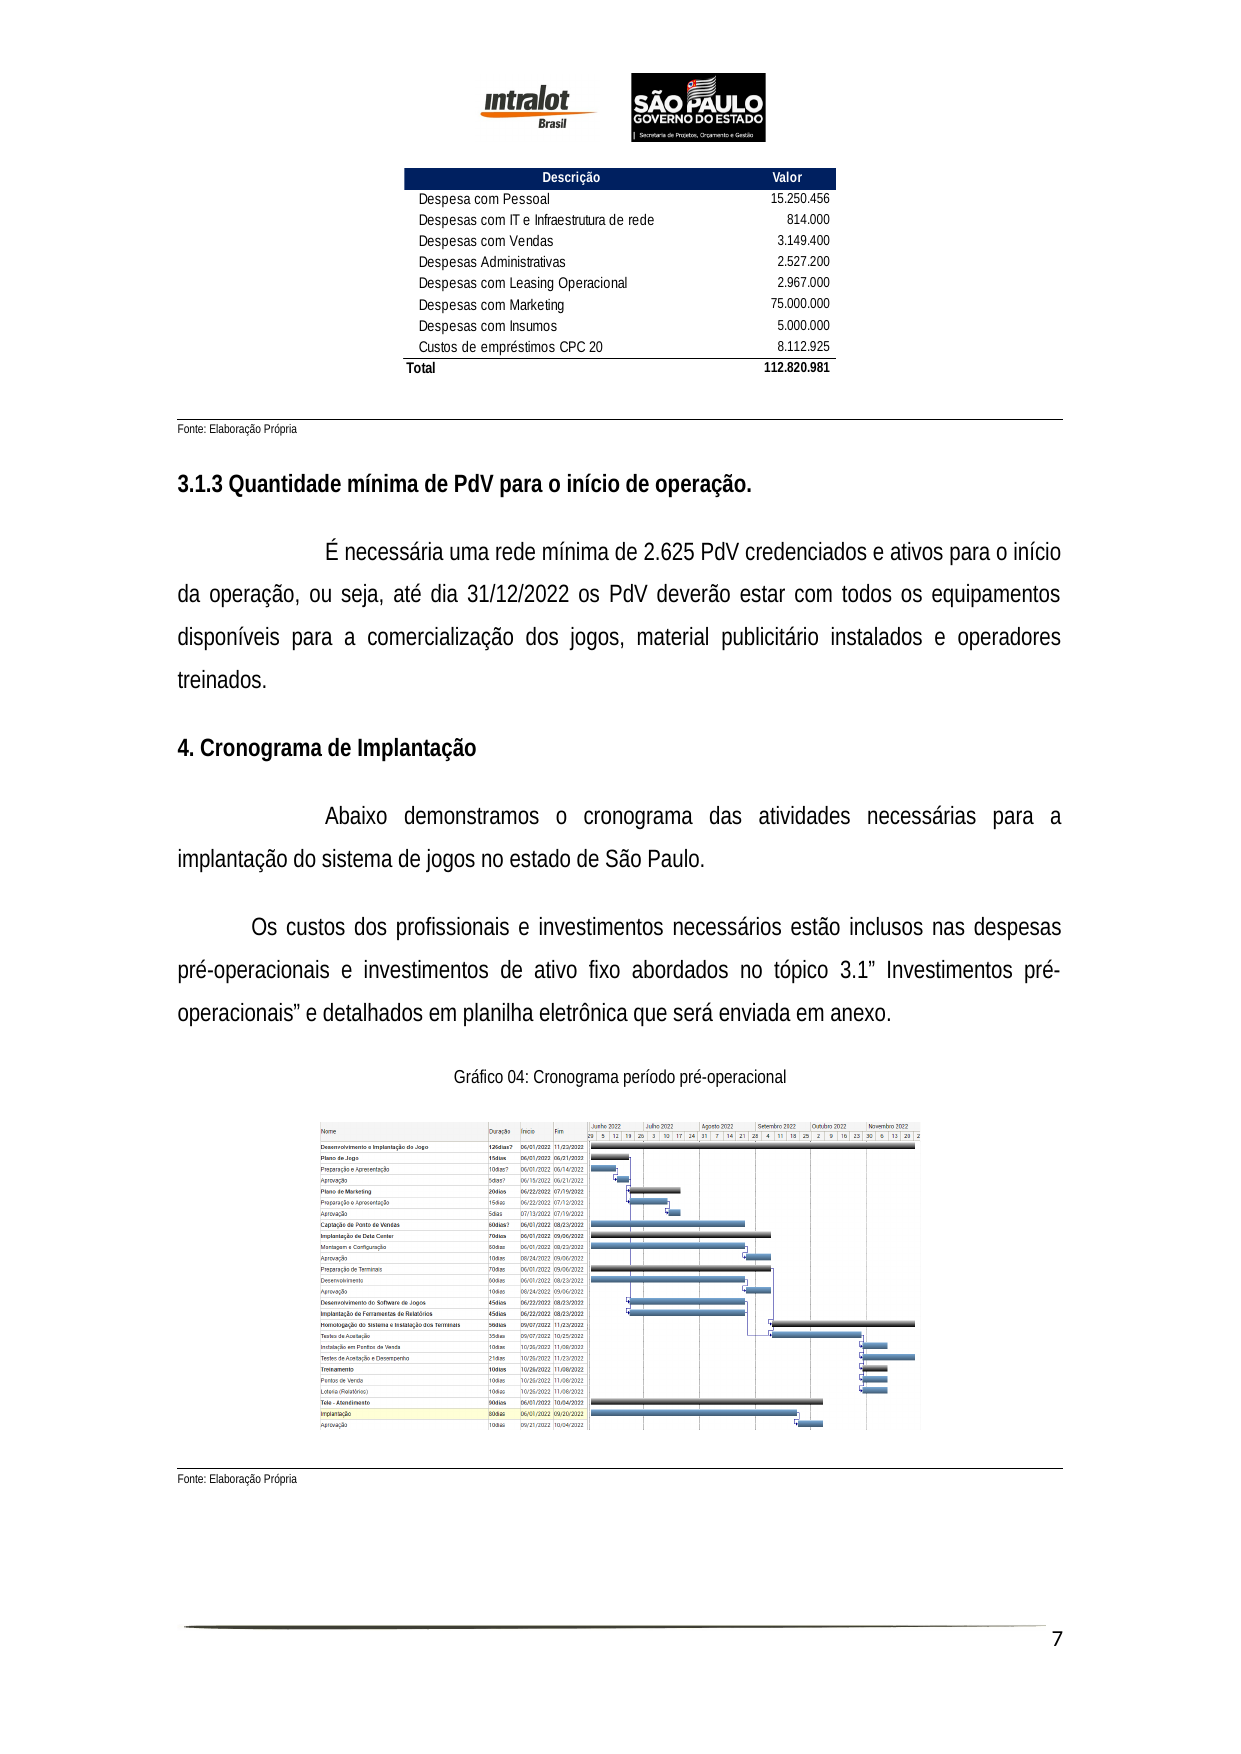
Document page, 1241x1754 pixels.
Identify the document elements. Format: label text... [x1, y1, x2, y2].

picture [631, 73, 766, 142]
list Fonte: Elaboração Própria [177, 1469, 1063, 1486]
text Abaixo demonstramos o cronograma das atividades necessárias para a implantação do sistema de jogos no estado de São Paulo. [177, 801, 1063, 873]
text Os custos dos profissionais e investimentos necessários estão inclusos nas despesas pré-operacionais e investimentos de ativo fixo abordados no tópico 3.1” Investimentos pré-operacionais” e detalhados em planilha eletrônica que será enviada em anexo. [177, 912, 1063, 1026]
subtitle 3.1.3 Quantidade mínima de PdV para o início de operação. [177, 468, 1063, 497]
picture [320, 1122, 921, 1430]
list Fonte: Elaboração Própria [177, 420, 1063, 436]
text Gráfico 04: Cronograma período pré-operacional [177, 1066, 1063, 1087]
picture [474, 74, 601, 142]
title 4. Cronograma de Implantação [177, 733, 1063, 762]
text É necessária uma rede mínima de 2.625 PdV credenciados e ativos para o início da operação, ou seja, até dia 31/12/2022 os PdV deverão estar com todos os equipamentos disponíveis para a comercialização dos jogos, material publicitário instalados e operadores treinados. [177, 536, 1063, 694]
picture [177, 1624, 1046, 1631]
